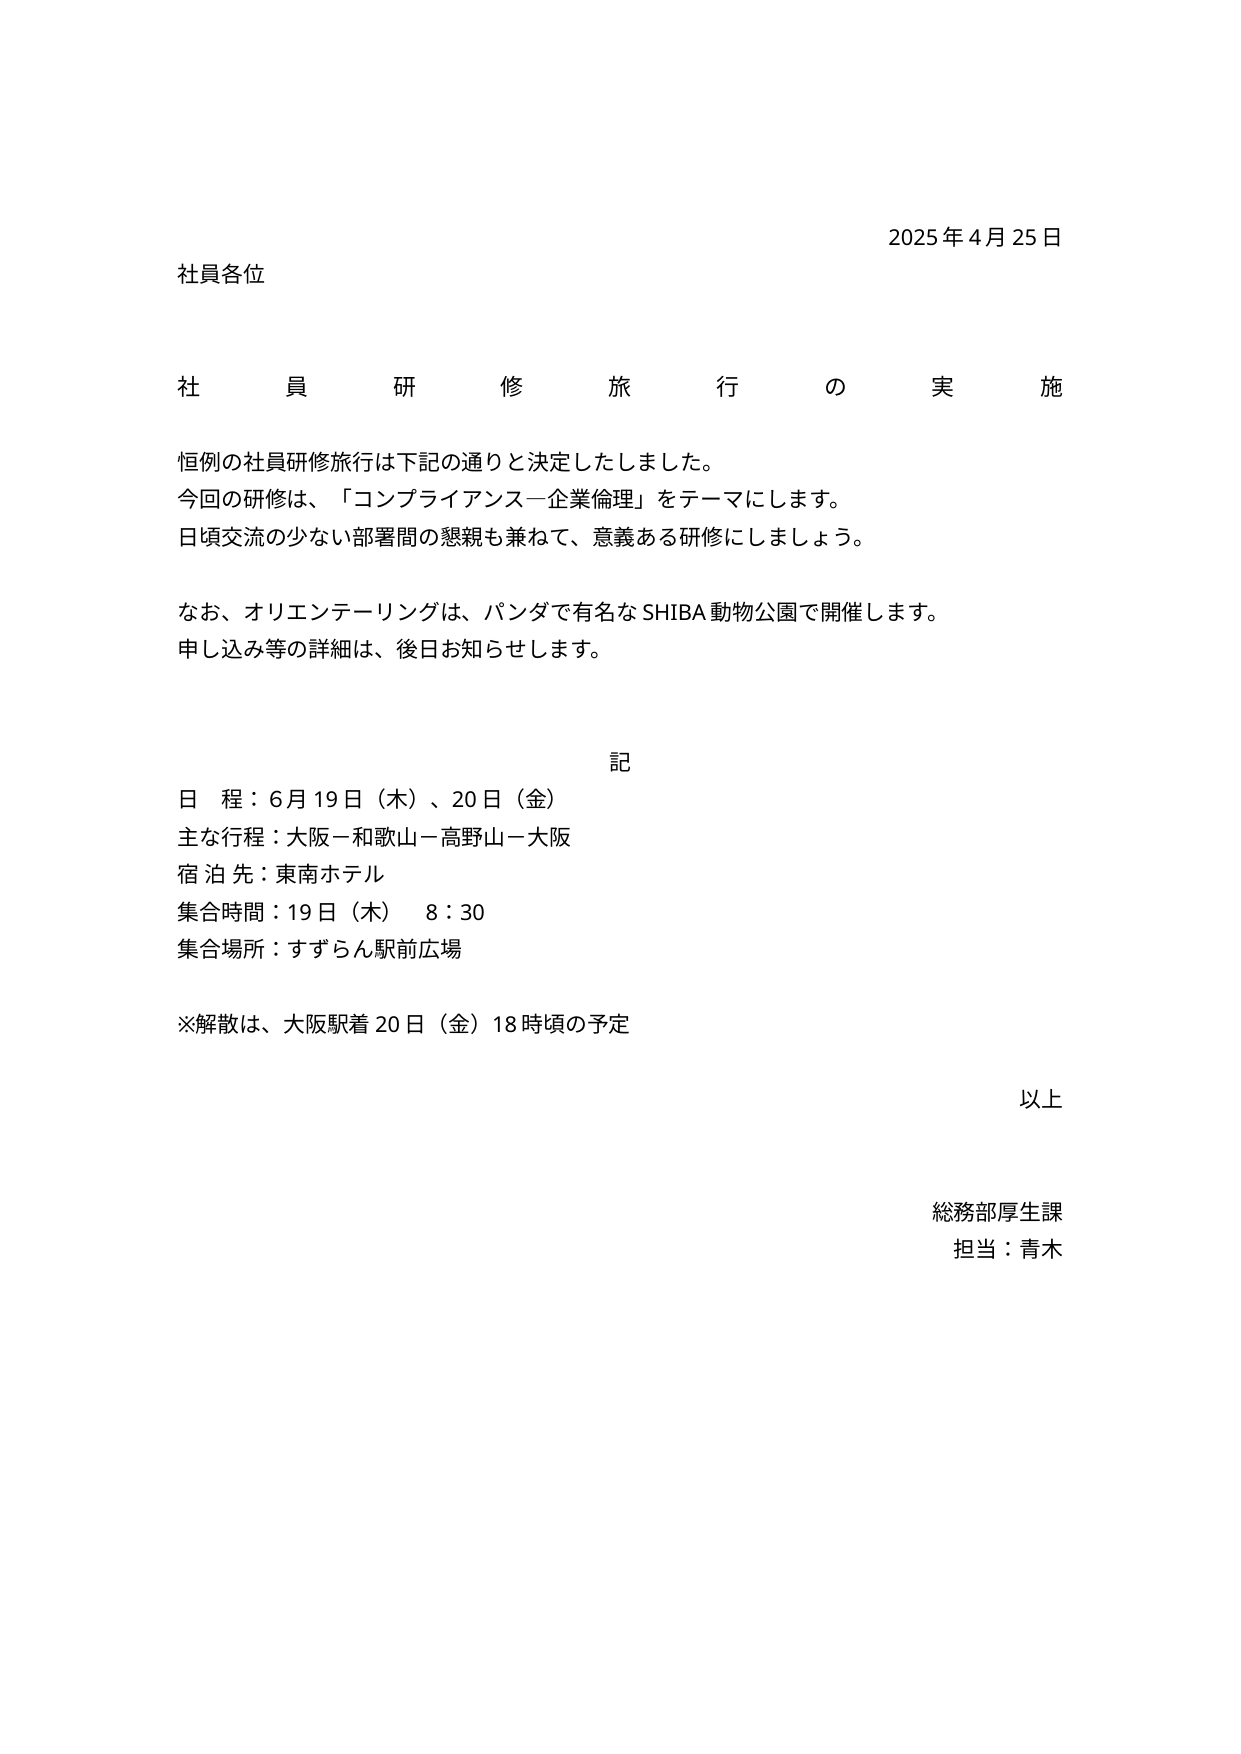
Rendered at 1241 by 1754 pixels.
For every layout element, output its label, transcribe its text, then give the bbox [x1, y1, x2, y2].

text 今回の研修は、「コンプライアンス―企業倫理」をテーマにします。 [177, 479, 1063, 517]
text 集合時間：19日（木） 8：30 [177, 892, 1063, 929]
subtitle 記 [177, 742, 1063, 779]
text 担当：青木 [177, 1229, 1063, 1267]
text 社員研修旅行の実施 [177, 367, 1063, 404]
text 総務部厚生課 [177, 1192, 1063, 1229]
text なお、オリエンテーリングは、パンダで有名なSHIBA動物公園で開催します。 [177, 592, 1063, 629]
text 2025年4月25日 [177, 217, 1063, 254]
text ※解散は、大阪駅着20日（金）18時頃の予定 [177, 1004, 1063, 1042]
text 宿泊先：東南ホテル [177, 854, 1063, 892]
text 日程：６月19日（木）、20日（金） [177, 779, 1063, 817]
text 申し込み等の詳細は、後日お知らせします。 [177, 629, 1063, 667]
text 集合場所：すずらん駅前広場 [177, 929, 1063, 967]
text 日頃交流の少ない部署間の懇親も兼ねて、意義ある研修にしましょう。 [177, 517, 1063, 554]
text 以上 [177, 1079, 1063, 1117]
text 主な行程：大阪－和歌山－高野山－大阪 [177, 817, 1063, 854]
text 恒例の社員研修旅行は下記の通りと決定したしました。 [177, 442, 1063, 479]
text 社員各位 [177, 254, 1063, 292]
